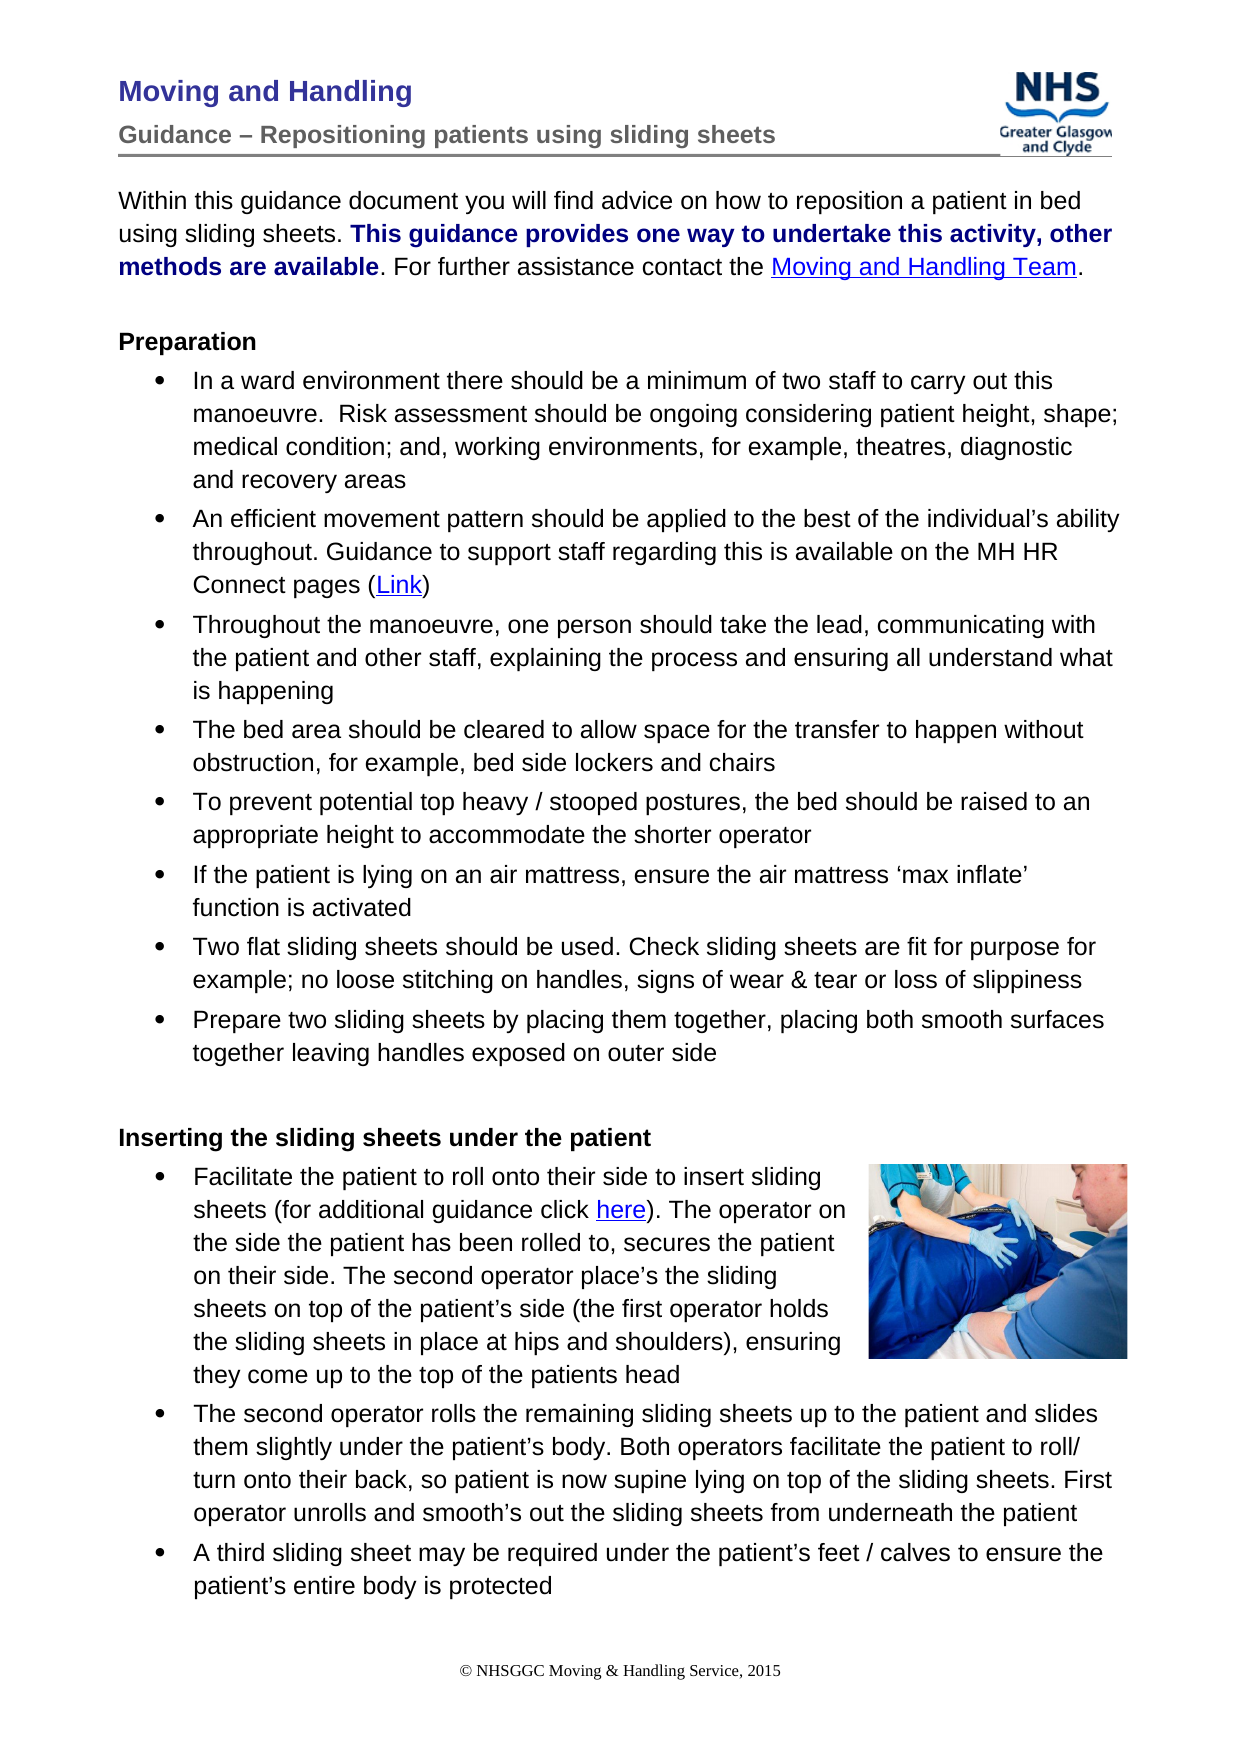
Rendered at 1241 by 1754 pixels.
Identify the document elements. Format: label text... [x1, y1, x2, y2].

list Throughout the manoeuvre, one person should take the lead, communicating with the patient and other staff, explaining the process and ensuring all understand what is happening [155, 609, 1122, 704]
picture [868, 1164, 1128, 1358]
text Preparation [118, 326, 1122, 355]
text Inserting the sliding sheets under the patient [118, 1122, 1122, 1151]
list To prevent potential top heavy / stooped postures, the bed should be raised to an appropriate height to accommodate the shorter operator [155, 787, 1122, 849]
list An efficient movement pattern should be applied to the best of the individual’s ability throughout. Guidance to support staff regarding this is available on the MH HR Connect pages (Link) [155, 504, 1122, 599]
picture [999, 72, 1112, 154]
text Within this guidance document you will find advice on how to reposition a patient in bed using sliding sheets. This guidance provides one way to undertake this activity, other methods are available. For further assistance contact the Moving and Handling Team. [118, 186, 1122, 281]
list Two flat sliding sheets should be used. Check sliding sheets are fit for purpose for example; no loose stitching on handles, signs of wear & tear or loss of slippiness [155, 932, 1122, 994]
list Prepare two sliding sheets by placing them together, placing both smooth surfaces together leaving handles exposed on outer side [155, 1004, 1122, 1066]
list A third sliding sheet may be required under the patient’s feet / calves to ensure the patient’s entire body is protected [156, 1538, 1122, 1599]
list If the patient is lying on an air mattress, ensure the air mattress ‘max inflate’ function is activated [155, 860, 1122, 922]
list Facilitate the patient to roll onto their side to insert sliding sheets (for additional guidance click here). The operator on the side the patient has been rolled to, secures the patient on their side. The second operator place’s the sliding sheets on top of the patient’s side (the first operator holds the sliding sheets in place at hips and shoulders), ensuring they come up to the top of the patients head [156, 1162, 1122, 1389]
list The second operator rolls the remaining sliding sheets up to the patient and slides them slightly under the patient’s body. Both operators facilitate the patient to roll/ turn onto their back, so patient is now supine lying on top of the sliding sheets. First operator unrolls and smooth’s out the sliding sheets from underneath the patient [156, 1399, 1122, 1527]
list The bed area should be cleared to allow space for the transfer to happen without obstruction, for example, bed side lockers and chairs [155, 715, 1122, 777]
list In a ward environment there should be a minimum of two staff to carry out this manoeuvre. Risk assessment should be ongoing considering patient height, shape; medical condition; and, working environments, for example, theatres, diagnostic and recovery areas [155, 366, 1122, 494]
